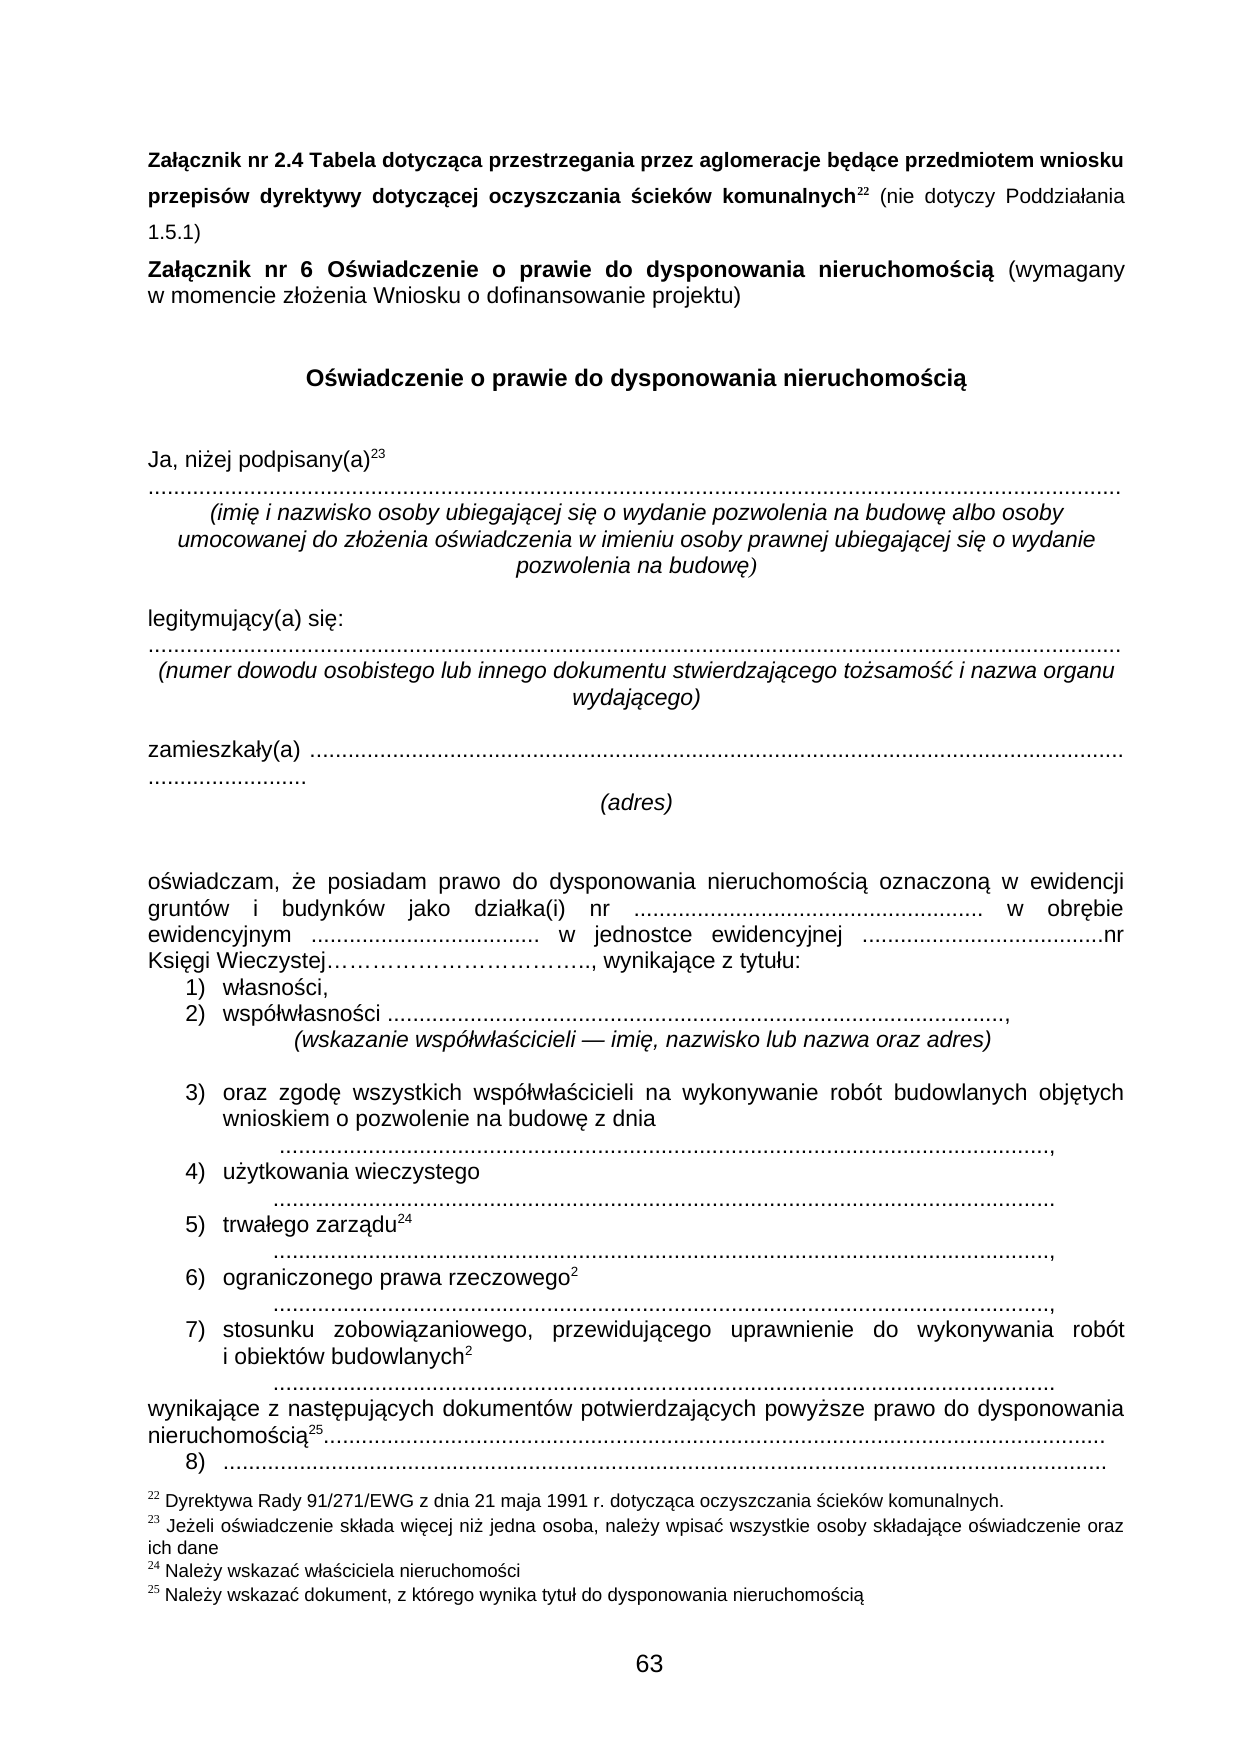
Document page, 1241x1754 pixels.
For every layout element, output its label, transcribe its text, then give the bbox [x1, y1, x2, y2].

text oświadczam, że posiadam prawo do dysponowania nieruchomością oznaczoną w ewidencji gruntów i budynków jako działka(i) nr ....................................................... w obrębie ewidencyjnym .................................... w jednostce ewidencyjnej ......................................nr Księgi Wieczystej…………………………….., wynikające z tytułu: [148, 868, 1125, 974]
text ......................................................................................................................................................... [148, 473, 1125, 499]
text Załącznik nr 6 Oświadczenie o prawie do dysponowania nieruchomością (wymagany w momencie złożenia Wniosku o dofinansowanie projektu) [148, 256, 1125, 308]
text (numer dowodu osobistego lub innego dokumentu stwierdzającego tożsamość i nazwa organu wydającego) [148, 657, 1125, 710]
list oraz zgodę wszystkich współwłaścicieli na wykonywanie robót budowlanych objętych wnioskiem o pozwolenie na budowę z dnia [185, 1079, 1125, 1132]
text ........................................................................................................................., [279, 1132, 1125, 1158]
list współwłasności ................................................................................................., [185, 1000, 1125, 1026]
text Ja, niżej podpisany(a) [148, 446, 1125, 473]
text Załącznik nr 2.4 Tabela dotycząca przestrzegania przez aglomeracje będące przedmiotem wniosku przepisów dyrektywy dotyczącej oczyszczania ścieków komunalnych (nie dotyczy Poddziałania 1.5.1) [148, 148, 1125, 244]
list własności, [185, 974, 1125, 1000]
text ......................................................................................................................................................... [148, 631, 1125, 657]
text wynikające z następujących dokumentów potwierdzających powyższe prawo do dysponowania nieruchomością........................................................................................................................... [148, 1395, 1125, 1448]
list użytkowania wieczystego [185, 1158, 1125, 1184]
list ograniczonego prawa rzeczowego2 [185, 1263, 1125, 1290]
text ........................................................................................................................... [261, 1369, 1125, 1395]
text Oświadczenie o prawie do dysponowania nieruchomością [148, 364, 1125, 391]
text .........................................................................................................................., [261, 1290, 1125, 1316]
text (imię i nazwisko osoby ubiegającej się o wydanie pozwolenia na budowę albo osoby umocowanej do złożenia oświadczenia w imieniu osoby prawnej ubiegającej się o wydanie pozwolenia na budowę) [148, 499, 1125, 578]
text (adres) [148, 789, 1125, 816]
text legitymujący(a) się: [148, 605, 1125, 631]
list trwałego zarządu [185, 1211, 1125, 1237]
text .........................................................................................................................., [199, 1237, 1125, 1263]
text (wskazanie współwłaścicieli — imię, nazwisko lub nazwa oraz adres) [148, 1026, 1125, 1053]
text zamieszkały(a) ......................................................................................................................................................... [148, 736, 1125, 789]
list ........................................................................................................................................... [185, 1448, 1125, 1474]
list stosunku zobowiązaniowego, przewidującego uprawnienie do wykonywania robót i obiektów budowlanych2 [185, 1316, 1125, 1369]
text ........................................................................................................................... [199, 1184, 1125, 1211]
